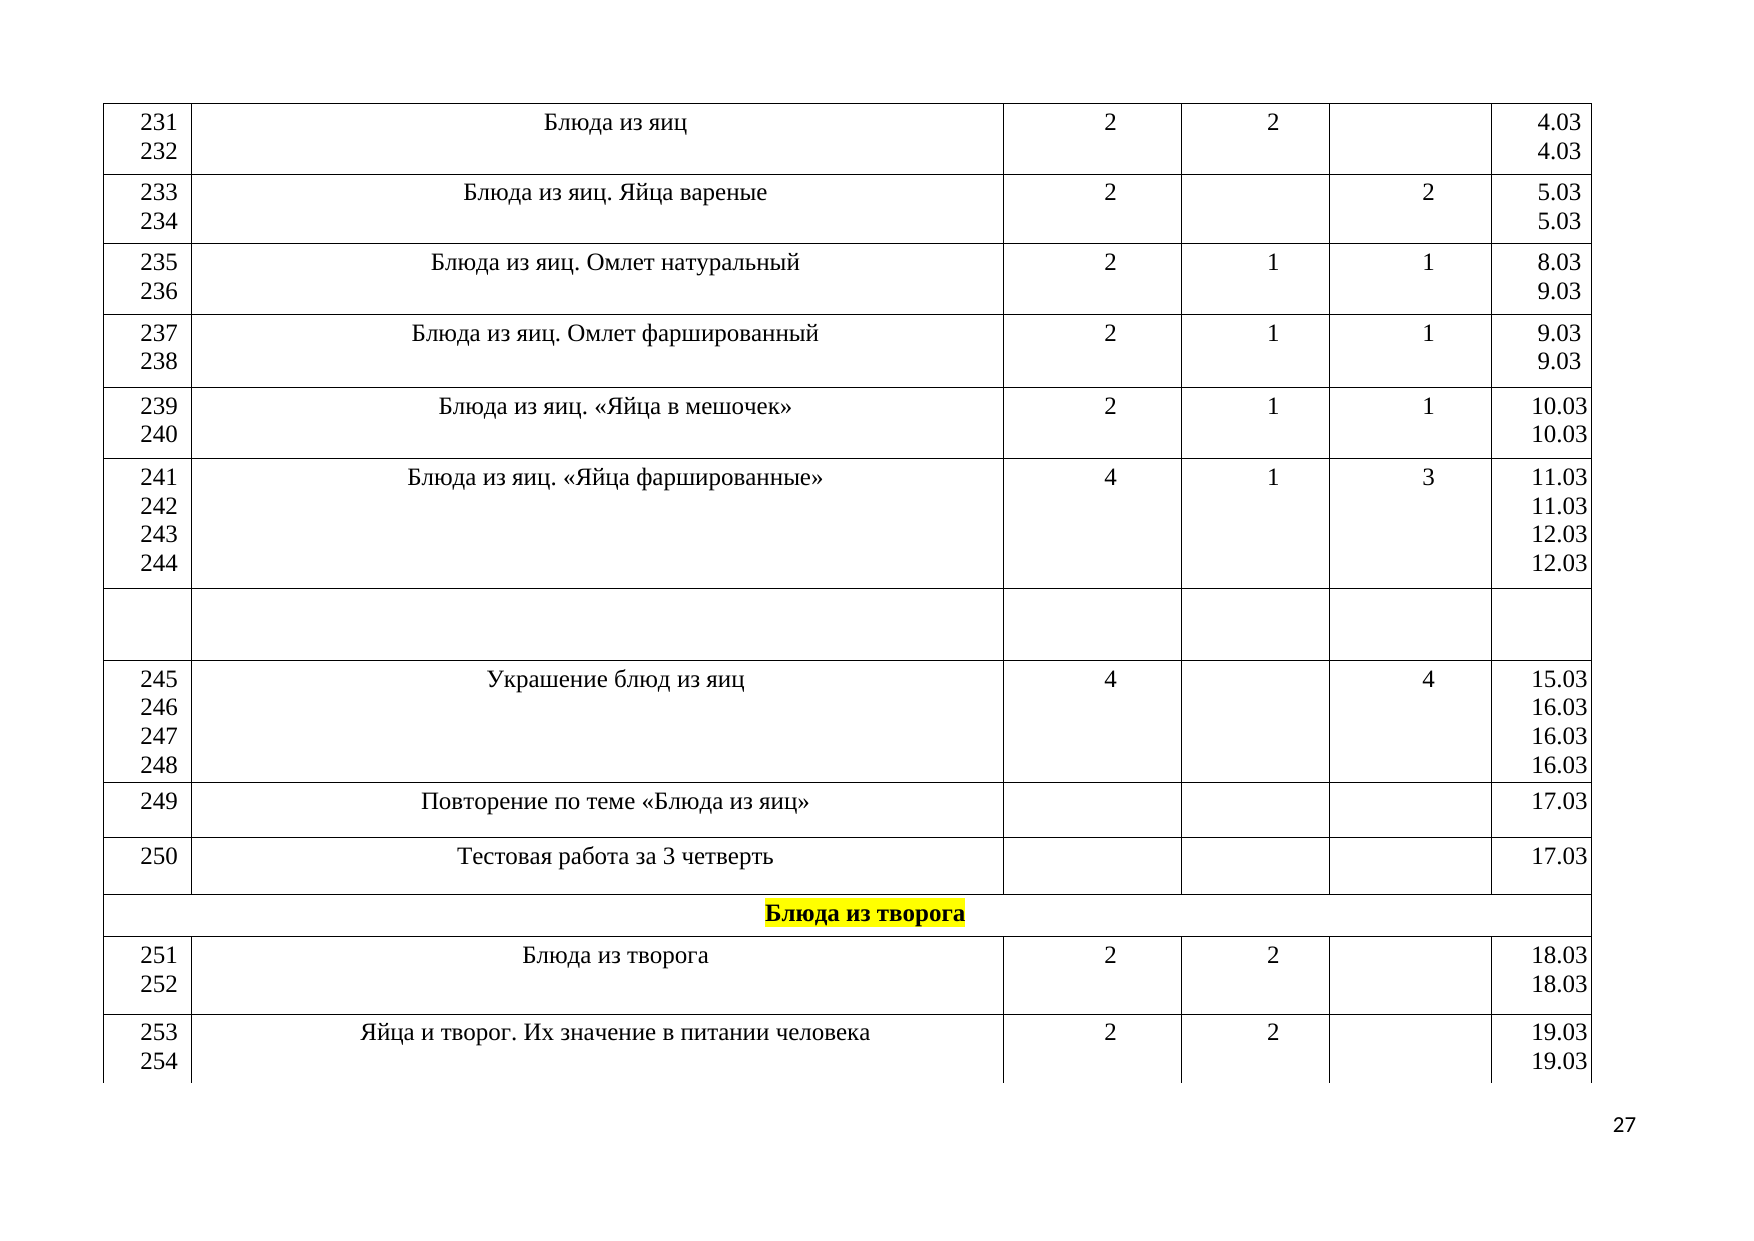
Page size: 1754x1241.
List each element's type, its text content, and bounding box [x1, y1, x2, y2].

table_cell 9.03 9.03 [1492, 315, 1591, 387]
table_cell Тестовая работа за 3 четверть [192, 838, 1003, 894]
table_cell [1182, 838, 1329, 894]
table_cell Повторение по теме «Блюда из яиц» [192, 783, 1003, 837]
table_cell Яйца и творог. Их значение в питании человека [192, 1015, 1003, 1083]
table_cell [1182, 175, 1329, 243]
table_cell [1182, 661, 1329, 782]
table_cell 237 238 [104, 315, 191, 387]
table_cell Блюда из яиц. Омлет фаршированный [192, 315, 1003, 387]
table_cell 11.03 11.03 12.03 12.03 [1492, 459, 1591, 588]
table_cell 4.03 4.03 [1492, 104, 1591, 173]
table_cell 235 236 [104, 244, 191, 314]
table_cell Украшение блюд из яиц [192, 661, 1003, 782]
table_cell 17.03 [1492, 838, 1591, 894]
table_cell 2 [1004, 244, 1181, 314]
table_cell 2 [1004, 175, 1181, 243]
table_cell 1 [1330, 244, 1491, 314]
table_cell 1 [1182, 244, 1329, 314]
table_cell 1 [1330, 315, 1491, 387]
table_cell 4 [1004, 661, 1181, 782]
table_cell [192, 589, 1003, 660]
table_cell [1004, 589, 1181, 660]
table_cell [1330, 937, 1491, 1013]
table_cell 2 [1182, 1015, 1329, 1083]
table_cell 239 240 [104, 388, 191, 458]
table_cell Блюда из яиц [192, 104, 1003, 173]
table_cell [104, 589, 191, 660]
table_cell 2 [1330, 175, 1491, 243]
table_cell 10.03 10.03 [1492, 388, 1591, 458]
table_cell 3 [1330, 459, 1491, 588]
table_cell 5.03 5.03 [1492, 175, 1591, 243]
table_cell 233 234 [104, 175, 191, 243]
table_cell 1 [1330, 388, 1491, 458]
table_cell 19.03 19.03 [1492, 1015, 1591, 1083]
table_cell 4 [1004, 459, 1181, 588]
table_cell 2 [1004, 388, 1181, 458]
table_cell 1 [1182, 388, 1329, 458]
table_cell 241 242 243 244 [104, 459, 191, 588]
table_cell 251 252 [104, 937, 191, 1013]
table_cell 1 [1182, 315, 1329, 387]
table_cell 2 [1182, 937, 1329, 1013]
table_cell 2 [1182, 104, 1329, 173]
table_cell 18.03 18.03 [1492, 937, 1591, 1013]
table_cell Блюда из творога [192, 937, 1003, 1013]
table_cell Блюда из яиц. Яйца вареные [192, 175, 1003, 243]
table_cell 231 232 [104, 104, 191, 173]
table_cell 245 246 247 248 [104, 661, 191, 782]
table_cell 17.03 [1492, 783, 1591, 837]
table_cell [1330, 1015, 1491, 1083]
table_cell Блюда из творога [104, 895, 1591, 936]
table_cell [1492, 589, 1591, 660]
table_cell [1004, 783, 1181, 837]
table_cell 1 [1182, 459, 1329, 588]
table_cell 249 [104, 783, 191, 837]
table_cell [1004, 838, 1181, 894]
table_cell 2 [1004, 315, 1181, 387]
table_cell [1182, 783, 1329, 837]
table_cell [1330, 104, 1491, 173]
table_cell [1330, 589, 1491, 660]
table_cell 250 [104, 838, 191, 894]
table_cell [1182, 589, 1329, 660]
table_cell 2 [1004, 1015, 1181, 1083]
table_cell [1330, 838, 1491, 894]
table_cell 2 [1004, 104, 1181, 173]
table_cell 8.03 9.03 [1492, 244, 1591, 314]
table_cell 4 [1330, 661, 1491, 782]
table_cell Блюда из яиц. «Яйца в мешочек» [192, 388, 1003, 458]
table_cell 15.03 16.03 16.03 16.03 [1492, 661, 1591, 782]
table_cell 253 254 [104, 1015, 191, 1083]
table_cell Блюда из яиц. «Яйца фаршированные» [192, 459, 1003, 588]
table_cell 2 [1004, 937, 1181, 1013]
table_cell [1330, 783, 1491, 837]
table_cell Блюда из яиц. Омлет натуральный [192, 244, 1003, 314]
